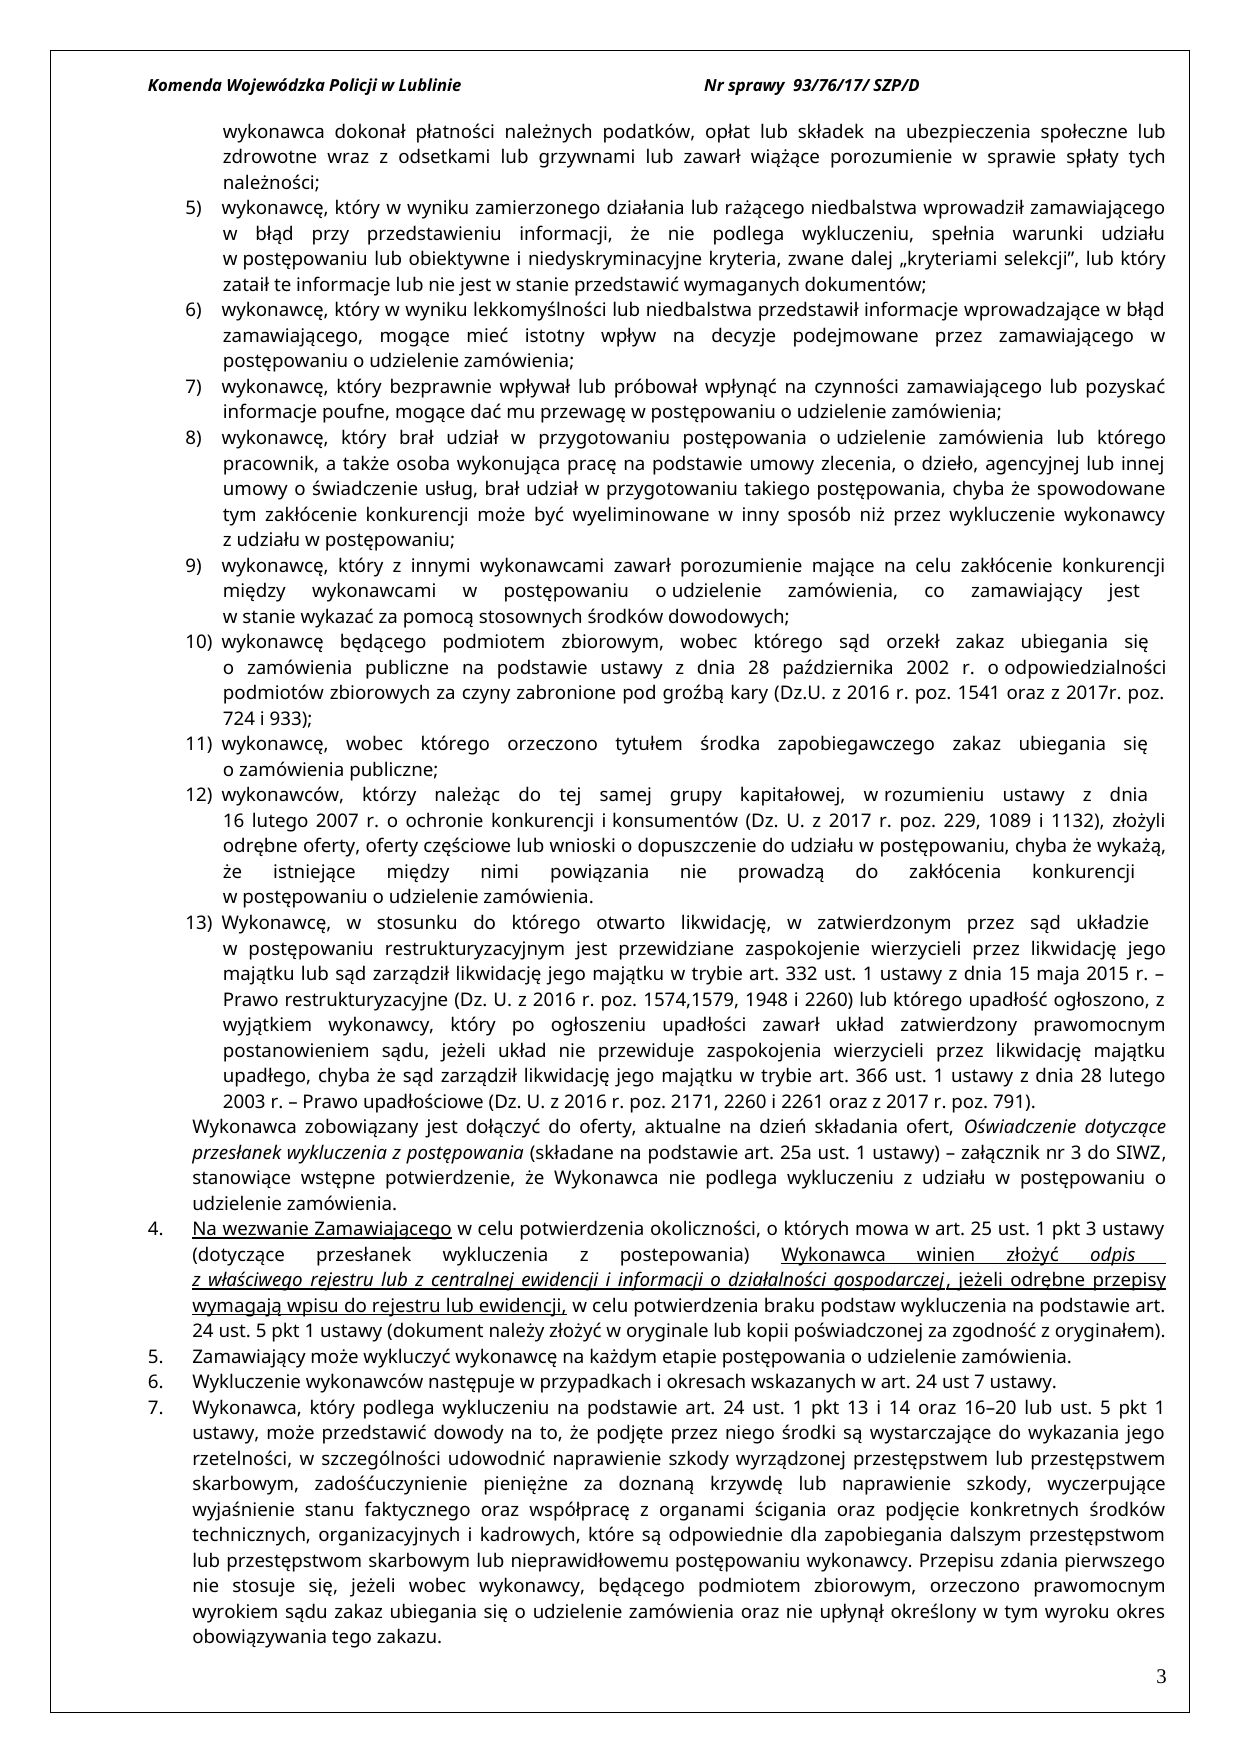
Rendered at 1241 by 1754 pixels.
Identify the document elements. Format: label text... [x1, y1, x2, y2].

list wykonawcę będącego podmiotem zbiorowym, wobec którego sąd orzekł zakaz ubiegania się o zamówienia publiczne na podstawie ustawy z dnia 28 października 2002 r. o odpowiedzialności podmiotów zbiorowych za czyny zabronione pod groźbą kary (Dz.U. z 2016 r. poz. 1541 oraz z 2017r. poz. 724 i 933); [185, 628, 1166, 731]
list wykonawców, którzy należąc do tej samej grupy kapitałowej, w rozumieniu ustawy z dnia 16 lutego 2007 r. o ochronie konkurencji i konsumentów (Dz. U. z 2017 r. poz. 229, 1089 i 1132), złożyli odrębne oferty, oferty częściowe lub wnioski o dopuszczenie do udziału w postępowaniu, chyba że wykażą, że istniejące między nimi powiązania nie prowadzą do zakłócenia konkurencji w postępowaniu o udzielenie zamówienia. [185, 782, 1166, 909]
list Wykonawca zobowiązany jest dołączyć do oferty, aktualne na dzień składania ofert, Oświadczenie dotyczące przesłanek wykluczenia z postępowania (składane na podstawie art. 25a ust. 1 ustawy) – załącznik nr 3 do SIWZ, stanowiące wstępne potwierdzenie, że Wykonawca nie podlega wykluczeniu z udziału w postępowaniu o udzielenie zamówienia. [192, 1113, 1166, 1216]
list Na wezwanie Zamawiającego w celu potwierdzenia okoliczności, o których mowa w art. 25 ust. 1 pkt 3 ustawy (dotyczące przesłanek wykluczenia z postepowania) Wykonawca winien złożyć odpis z właściwego rejestru lub z centralnej ewidencji i informacji o działalności gospodarczej, jeżeli odrębne przepisy wymagają wpisu do rejestru lub ewidencji, w celu potwierdzenia braku podstaw wykluczenia na podstawie art. 24 ust. 5 pkt 1 ustawy (dokument należy złożyć w oryginale lub kopii poświadczonej za zgodność z oryginałem). [148, 1216, 1166, 1343]
list wykonawcę, wobec którego orzeczono tytułem środka zapobiegawczego zakaz ubiegania się o zamówienia publiczne; [185, 731, 1166, 782]
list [185, 118, 1166, 195]
list wykonawcę, który brał udział w przygotowaniu postępowania o udzielenie zamówienia lub którego pracownik, a także osoba wykonująca pracę na podstawie umowy zlecenia, o dzieło, agencyjnej lub innej umowy o świadczenie usług, brał udział w przygotowaniu takiego postępowania, chyba że spowodowane tym zakłócenie konkurencji może być wyeliminowane w inny sposób niż przez wykluczenie wykonawcy z udziału w postępowaniu; [185, 424, 1166, 552]
list Zamawiający może wykluczyć wykonawcę na każdym etapie postępowania o udzielenie zamówienia. [148, 1343, 1166, 1369]
list Wykonawca, który podlega wykluczeniu na podstawie art. 24 ust. 1 pkt 13 i 14 oraz 16–20 lub ust. 5 pkt 1 ustawy, może przedstawić dowody na to, że podjęte przez niego środki są wystarczające do wykazania jego rzetelności, w szczególności udowodnić naprawienie szkody wyrządzonej przestępstwem lub przestępstwem skarbowym, zadośćuczynienie pieniężne za doznaną krzywdę lub naprawienie szkody, wyczerpujące wyjaśnienie stanu faktycznego oraz współpracę z organami ścigania oraz podjęcie konkretnych środków technicznych, organizacyjnych i kadrowych, które są odpowiednie dla zapobiegania dalszym przestępstwom lub przestępstwom skarbowym lub nieprawidłowemu postępowaniu wykonawcy. Przepisu zdania pierwszego nie stosuje się, jeżeli wobec wykonawcy, będącego podmiotem zbiorowym, orzeczono prawomocnym wyrokiem sądu zakaz ubiegania się o udzielenie zamówienia oraz nie upłynął określony w tym wyroku okres obowiązywania tego zakazu. [148, 1394, 1166, 1649]
list Wykluczenie wykonawców następuje w przypadkach i okresach wskazanych w art. 24 ust 7 ustawy. [148, 1369, 1166, 1394]
list Wykonawcę, w stosunku do którego otwarto likwidację, w zatwierdzonym przez sąd układzie w postępowaniu restrukturyzacyjnym jest przewidziane zaspokojenie wierzycieli przez likwidację jego majątku lub sąd zarządził likwidację jego majątku w trybie art. 332 ust. 1 ustawy z dnia 15 maja 2015 r. – Prawo restrukturyzacyjne (Dz. U. z 2016 r. poz. 1574,1579, 1948 i 2260) lub którego upadłość ogłoszono, z wyjątkiem wykonawcy, który po ogłoszeniu upadłości zawarł układ zatwierdzony prawomocnym postanowieniem sądu, jeżeli układ nie przewiduje zaspokojenia wierzycieli przez likwidację majątku upadłego, chyba że sąd zarządził likwidację jego majątku w trybie art. 366 ust. 1 ustawy z dnia 28 lutego 2003 r. – Prawo upadłościowe (Dz. U. z 2016 r. poz. 2171, 2260 i 2261 oraz z 2017 r. poz. 791). [185, 909, 1166, 1113]
list wykonawcę, który z innymi wykonawcami zawarł porozumienie mające na celu zakłócenie konkurencji między wykonawcami w postępowaniu o udzielenie zamówienia, co zamawiający jest w stanie wykazać za pomocą stosownych środków dowodowych; [185, 552, 1166, 628]
list wykonawcę, który w wyniku zamierzonego działania lub rażącego niedbalstwa wprowadził zamawiającego w błąd przy przedstawieniu informacji, że nie podlega wykluczeniu, spełnia warunki udziału w postępowaniu lub obiektywne i niedyskryminacyjne kryteria, zwane dalej „kryteriami selekcji”, lub który zataił te informacje lub nie jest w stanie przedstawić wymaganych dokumentów; [185, 195, 1166, 297]
list wykonawcę, który w wyniku lekkomyślności lub niedbalstwa przedstawił informacje wprowadzające w błąd zamawiającego, mogące mieć istotny wpływ na decyzje podejmowane przez zamawiającego w postępowaniu o udzielenie zamówienia; [185, 297, 1166, 373]
list wykonawcę, który bezprawnie wpływał lub próbował wpłynąć na czynności zamawiającego lub pozyskać informacje poufne, mogące dać mu przewagę w postępowaniu o udzielenie zamówienia; [185, 373, 1166, 424]
